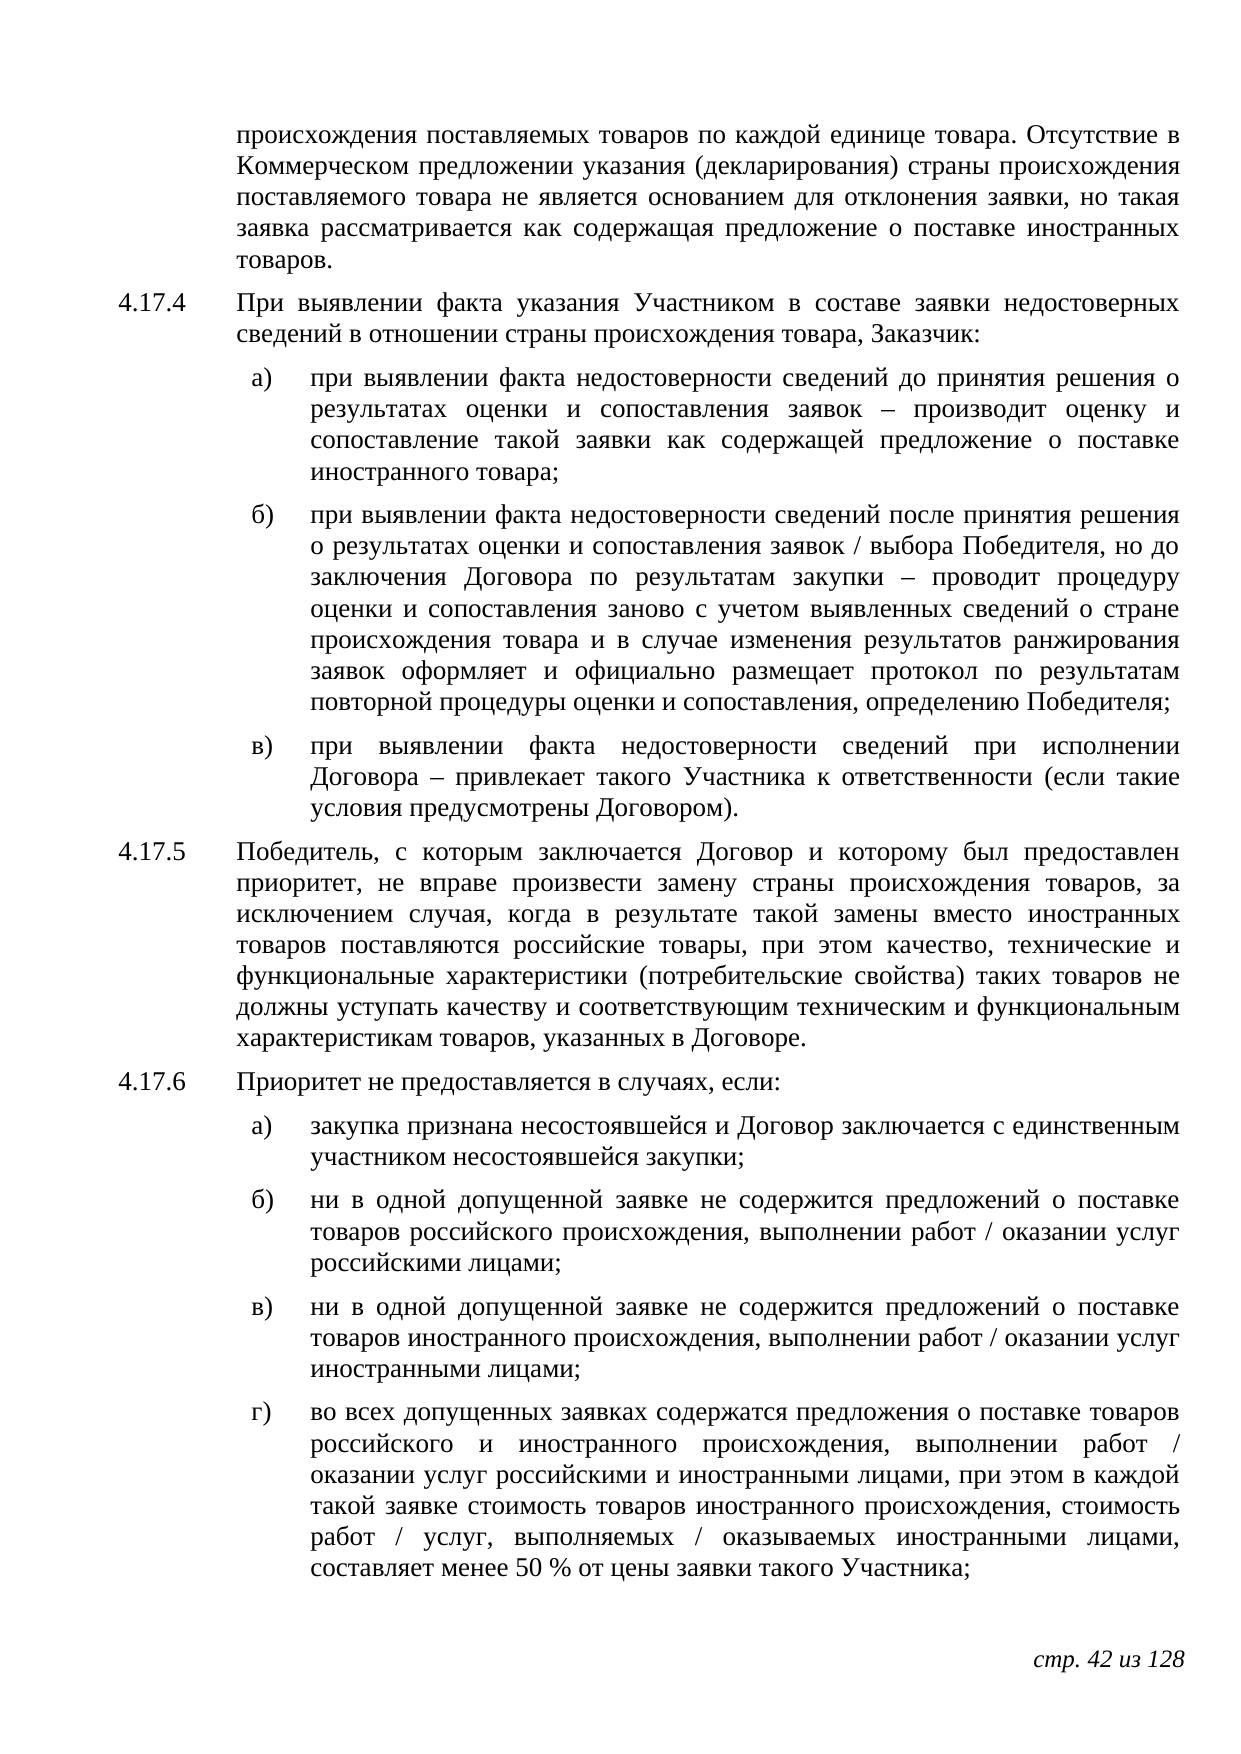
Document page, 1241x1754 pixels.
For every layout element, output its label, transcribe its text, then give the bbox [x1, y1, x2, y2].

text при выявлении факта недостоверности сведений после принятия решения о результатах оценки и сопоставления заявок / выбора Победителя, но до заключения Договора по результатам закупки – проводит процедуру оценки и сопоставления заново с учетом выявленных сведений о стране происхождения товара и в случае изменения результатов ранжирования заявок оформляет и официально размещает протокол по результатам повторной процедуры оценки и сопоставления, определению Победителя; [251, 498, 1181, 716]
text Приоритет не предоставляется в случаях, если: [118, 1065, 1181, 1096]
text при выявлении факта недостоверности сведений до принятия решения о результатах оценки и сопоставления заявок – производит оценку и сопоставление такой заявки как содержащей предложение о поставке иностранного товара; [251, 361, 1181, 486]
text во всех допущенных заявках содержатся предложения о поставке товаров российского и иностранного происхождения, выполнении работ / оказании услуг российскими и иностранными лицами, при этом в каждой такой заявке стоимость товаров иностранного происхождения, стоимость работ / услуг, выполняемых / оказываемых иностранными лицами, составляет менее 50 % от цены заявки такого Участника; [251, 1396, 1181, 1582]
text при выявлении факта недостоверности сведений при исполнении Договора – привлекает такого Участника к ответственности (если такие условия предусмотрены Договором). [251, 729, 1181, 822]
text ни в одной допущенной заявке не содержится предложений о поставке товаров иностранного происхождения, выполнении работ / оказании услуг иностранными лицами; [251, 1289, 1181, 1383]
text При выявлении факта указания Участником в составе заявки недостоверных сведений в отношении страны происхождения товара, Заказчик: [118, 286, 1181, 349]
text Победитель, с которым заключается Договор и которому был предоставлен приоритет, не вправе произвести замену страны происхождения товаров, за исключением случая, когда в результате такой замены вместо иностранных товаров поставляются российские товары, при этом качество, технические и функциональные характеристики (потребительские свойства) таких товаров не должны уступать качеству и соответствующим техническим и функциональным характеристикам товаров, указанных в Договоре. [118, 835, 1181, 1053]
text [118, 118, 1181, 274]
text ни в одной допущенной заявке не содержится предложений о поставке товаров российского происхождения, выполнении работ / оказании услуг российскими лицами; [251, 1184, 1181, 1277]
text закупка признана несостоявшейся и Договор заключается с единственным участником несостоявшейся закупки; [251, 1109, 1181, 1171]
